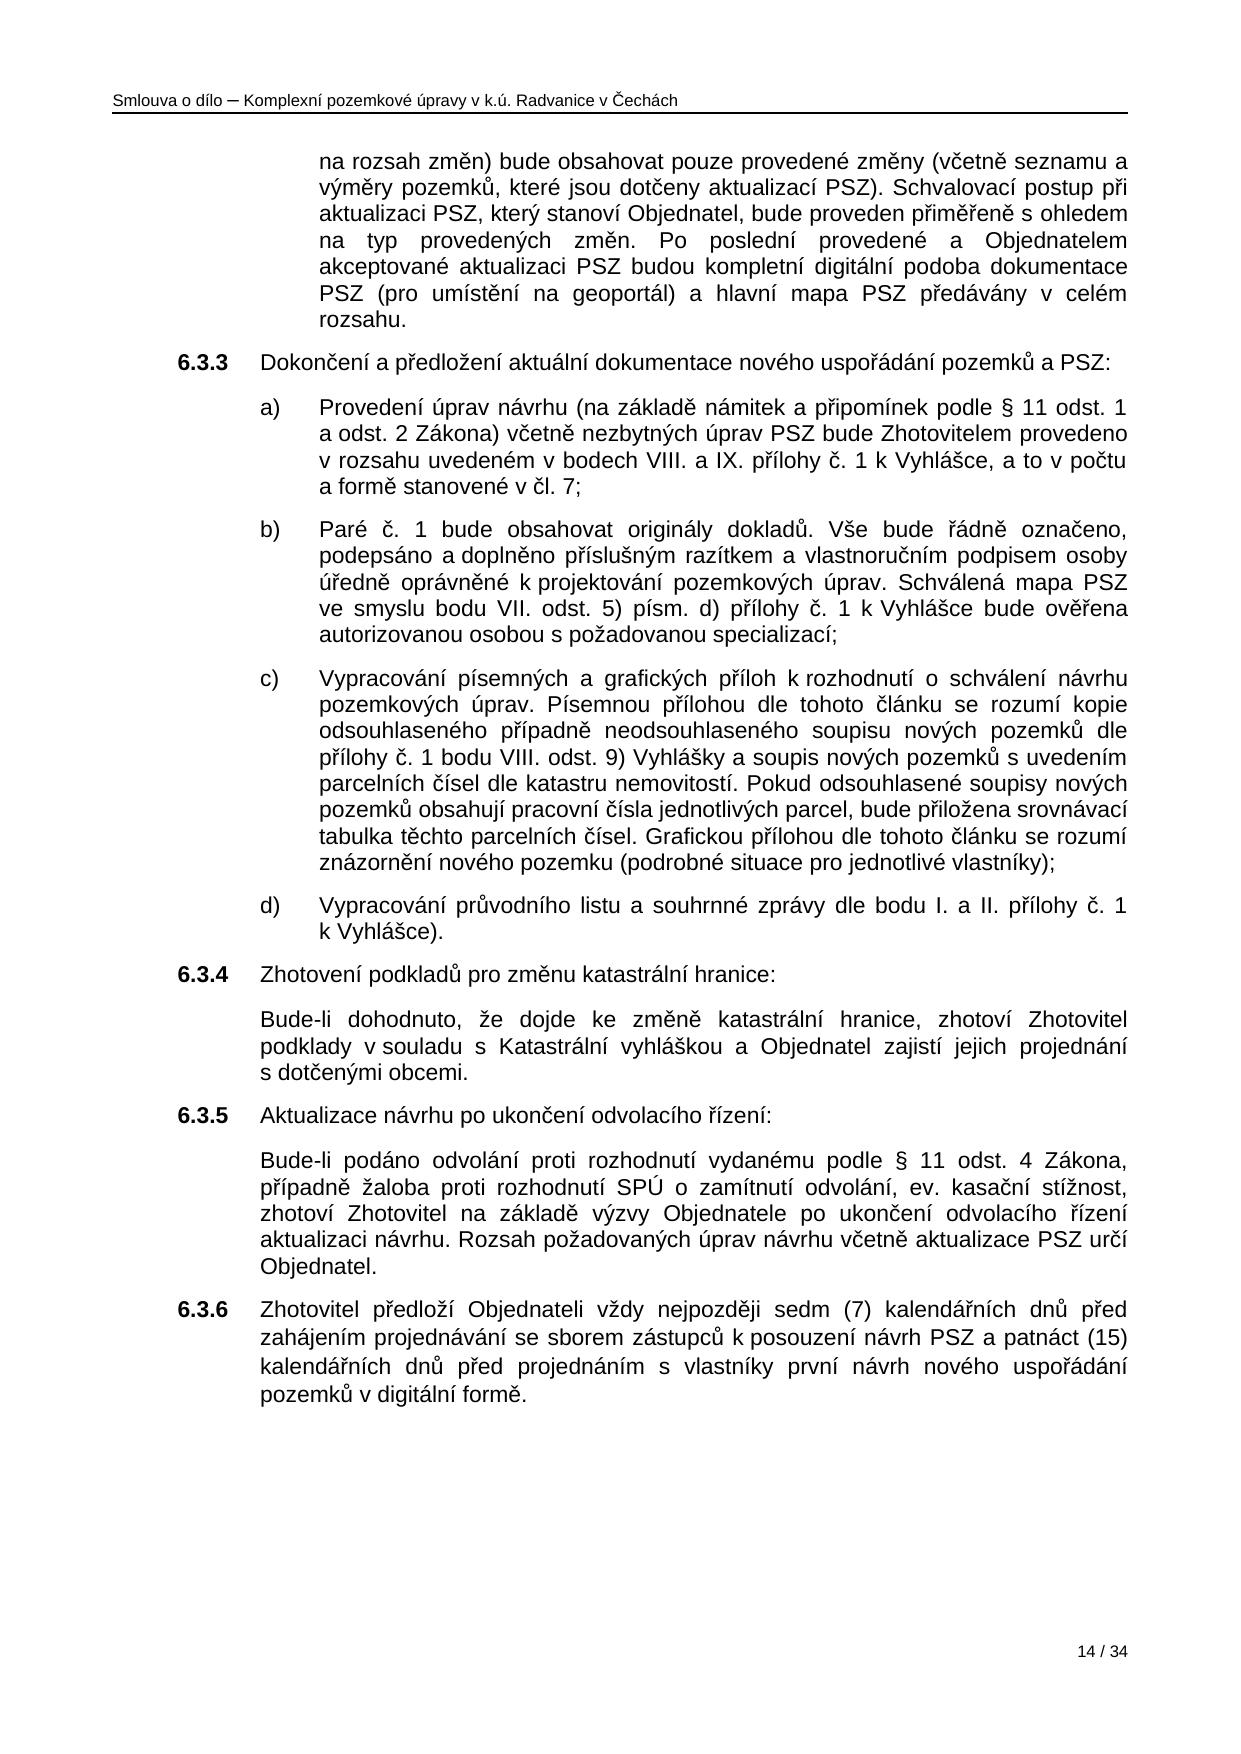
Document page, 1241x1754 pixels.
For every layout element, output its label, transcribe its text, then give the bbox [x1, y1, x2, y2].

list Vypracování průvodního listu a souhrnné zprávy dle bodu I. a II. přílohy č. 1 k Vyhlášce). [260, 892, 1128, 945]
list Paré č. 1 bude obsahovat originály dokladů. Vše bude řádně označeno, podepsáno a doplněno příslušným razítkem a vlastnoručním podpisem osoby úředně oprávněné k projektování pozemkových úprav. Schválená mapa PSZ ve smyslu bodu VII. odst. 5) písm. d) přílohy č. 1 k Vyhlášce bude ověřena autorizovanou osobou s požadovanou specializací; [260, 516, 1128, 648]
list Provedení úprav návrhu (na základě námitek a připomínek podle § 11 odst. 1 a odst. 2 Zákona) včetně nezbytných úprav PSZ bude Zhotovitelem provedeno v rozsahu uvedeném v bodech VIII. a IX. přílohy č. 1 k Vyhlášce, a to v počtu a formě stanovené v čl. 7; [260, 394, 1128, 499]
list Vypracování písemných a grafických příloh k rozhodnutí o schválení návrhu pozemkových úprav. Písemnou přílohou dle tohoto článku se rozumí kopie odsouhlaseného případně neodsouhlaseného soupisu nových pozemků dle přílohy č. 1 bodu VIII. odst. 9) Vyhlášky a soupis nových pozemků s uvedením parcelních čísel dle katastru nemovitostí. Pokud odsouhlasené soupisy nových pozemků obsahují pracovní čísla jednotlivých parcel, bude přiložena srovnávací tabulka těchto parcelních čísel. Grafickou přílohou dle tohoto článku se rozumí znázornění nového pozemku (podrobné situace pro jednotlivé vlastníky); [260, 664, 1128, 875]
text Zhotovení podkladů pro změnu katastrální hranice: [177, 961, 1128, 988]
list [260, 148, 1128, 332]
list Bude-li podáno odvolání proti rozhodnutí vydanému podle § 11 odst. 4 Zákona, případně žaloba proti rozhodnutí SPÚ o zamítnutí odvolání, ev. kasační stížnost, zhotoví Zhotovitel na základě výzvy Objednatele po ukončení odvolacího řízení aktualizaci návrhu. Rozsah požadovaných úprav návrhu včetně aktualizace PSZ určí Objednatel. [260, 1147, 1128, 1279]
text Aktualizace návrhu po ukončení odvolacího řízení: [177, 1102, 1128, 1128]
list Bude-li dohodnuto, že dojde ke změně katastrální hranice, zhotoví Zhotovitel podklady v souladu s Katastrální vyhláškou a Objednatel zajistí jejich projednání s dotčenými obcemi. [260, 1006, 1128, 1086]
text Dokončení a předložení aktuální dokumentace nového uspořádání pozemků a PSZ: [177, 349, 1128, 375]
text Zhotovitel předloží Objednateli vždy nejpozději sedm (7) kalendářních dnů před zahájením projednávání se sborem zástupců k posouzení návrh PSZ a patnáct (15) kalendářních dnů před projednáním s vlastníky první návrh nového uspořádání pozemků v digitální formě. [177, 1296, 1128, 1407]
